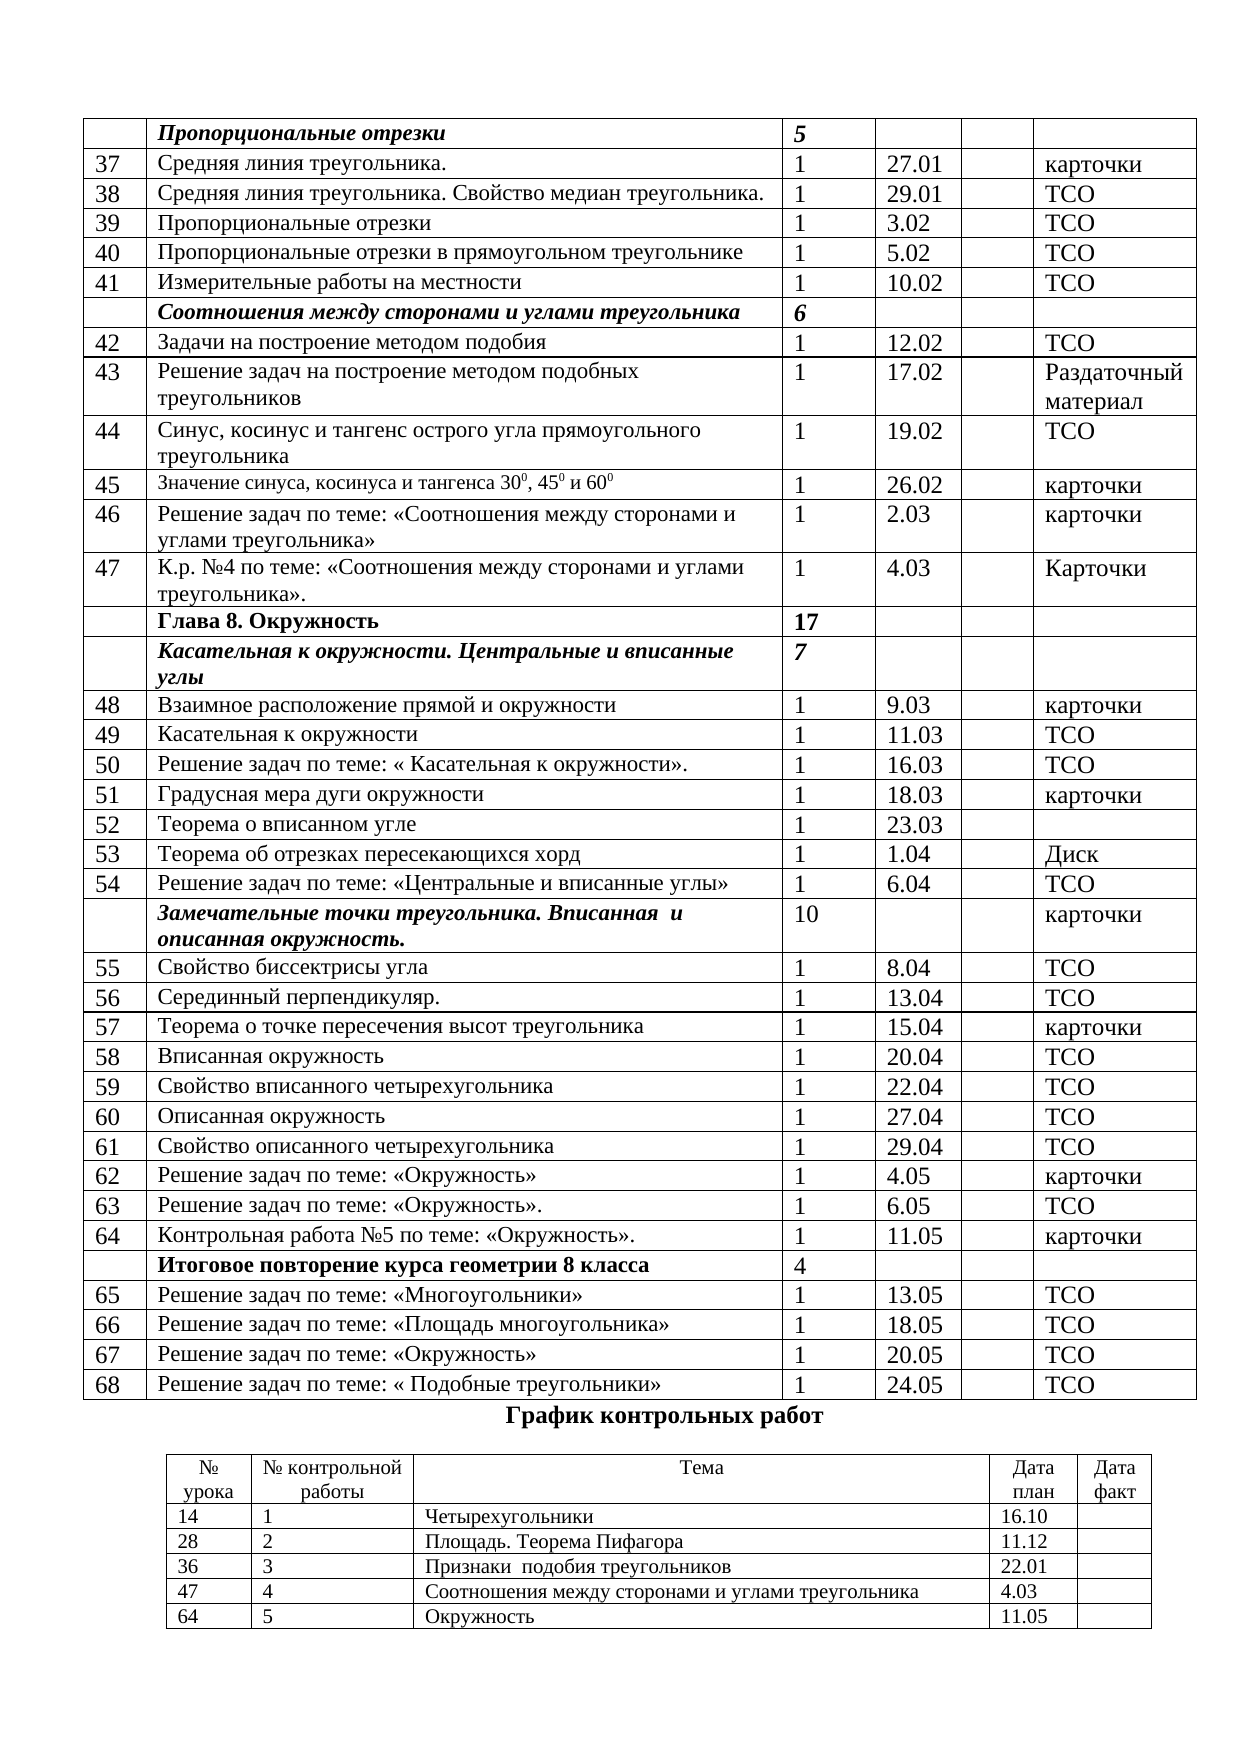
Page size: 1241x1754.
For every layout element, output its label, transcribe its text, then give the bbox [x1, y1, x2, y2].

table_cell [1078, 1579, 1151, 1603]
table_cell [962, 1013, 1033, 1041]
table_cell [962, 553, 1033, 606]
table_cell 16.10 [990, 1504, 1077, 1528]
table_cell 1 [783, 1221, 875, 1250]
table_cell [876, 119, 961, 148]
table_cell ТСО [1034, 328, 1196, 356]
table_cell ТСО [1034, 1072, 1196, 1101]
table_cell [84, 119, 146, 148]
table_cell [84, 1251, 146, 1279]
table_cell Теорема об отрезках пересекающихся хорд [147, 840, 782, 868]
table_cell ТСО [1034, 179, 1196, 207]
table_cell 68 [84, 1370, 146, 1399]
table_cell Площадь. Теорема Пифагора [414, 1529, 989, 1553]
table_cell 61 [84, 1132, 146, 1160]
table_cell [962, 298, 1033, 327]
table_cell 22.04 [876, 1072, 961, 1101]
table_cell 5 [783, 119, 875, 148]
table_cell 59 [84, 1072, 146, 1101]
table_cell ТСО [1034, 1281, 1196, 1309]
table_cell Решение задач по теме: «Окружность». [147, 1191, 782, 1220]
table_cell 7 [783, 637, 875, 689]
table_cell 1 [783, 500, 875, 552]
table_cell 47 [84, 553, 146, 606]
table_cell [876, 1251, 961, 1279]
table_cell [1078, 1554, 1151, 1578]
table_cell [962, 840, 1033, 868]
table_cell Соотношения между сторонами и углами треугольника [147, 298, 782, 327]
table_cell 1 [783, 983, 875, 1011]
table_cell Средняя линия треугольника. Свойство медиан треугольника. [147, 179, 782, 207]
table_cell Итоговое повторение курса геометрии 8 класса [147, 1251, 782, 1279]
table_cell ТСО [1034, 1370, 1196, 1399]
table_cell 63 [84, 1191, 146, 1220]
text График контрольных работ [177, 1400, 1152, 1428]
table_cell 4.03 [876, 553, 961, 606]
table_cell ТСО [1034, 869, 1196, 898]
table_cell Решение задач по теме: «Соотношения между сторонами и углами треугольника» [147, 500, 782, 552]
table_cell Касательная к окружности. Центральные и вписанные углы [147, 637, 782, 689]
table_cell [1034, 637, 1196, 689]
table_cell Диск [1034, 840, 1196, 868]
table_cell [962, 179, 1033, 207]
table_cell 18.05 [876, 1310, 961, 1339]
table_cell Свойство биссектрисы угла [147, 953, 782, 982]
table_cell Задачи на построение методом подобия [147, 328, 782, 356]
table_cell [962, 1042, 1033, 1071]
table_cell Взаимное расположение прямой и окружности [147, 691, 782, 719]
table_cell Градусная мера дуги окружности [147, 780, 782, 809]
table_cell 3.02 [876, 209, 961, 237]
table_cell 1 [783, 1191, 875, 1220]
table_cell 1 [783, 209, 875, 237]
table_cell [962, 149, 1033, 178]
table_cell Четырехугольники [414, 1504, 989, 1528]
table_cell 1 [783, 1370, 875, 1399]
table_cell 1 [783, 750, 875, 779]
table_cell 22.01 [990, 1554, 1077, 1578]
table_cell 1 [783, 1340, 875, 1369]
table_cell Свойство описанного четырехугольника [147, 1132, 782, 1160]
table_cell 53 [84, 840, 146, 868]
table_cell 52 [84, 810, 146, 838]
table_cell 14 [167, 1504, 251, 1528]
table_cell [962, 953, 1033, 982]
table_cell 1 [783, 1102, 875, 1131]
table_cell [1034, 607, 1196, 636]
table_cell [1034, 1251, 1196, 1279]
table_cell Глава 8. Окружность [147, 607, 782, 636]
table_cell Пропорциональные отрезки [147, 119, 782, 148]
table_cell 1 [252, 1504, 413, 1528]
table_cell 1 [783, 358, 875, 415]
table_cell 1 [783, 840, 875, 868]
table_cell карточки [1034, 691, 1196, 719]
table_cell 11.05 [990, 1604, 1077, 1628]
table_cell Вписанная окружность [147, 1042, 782, 1071]
table_cell [962, 1132, 1033, 1160]
table_cell 12.02 [876, 328, 961, 356]
table_cell [962, 470, 1033, 498]
table_cell 48 [84, 691, 146, 719]
table_header № урока [167, 1455, 251, 1503]
table_cell [962, 268, 1033, 297]
table_cell Решение задач по теме: «Окружность» [147, 1161, 782, 1190]
table_cell [962, 1102, 1033, 1131]
table_cell Замечательные точки треугольника. Вписанная и описанная окружность. [147, 899, 782, 952]
table_cell 56 [84, 983, 146, 1011]
table_header Дата план [990, 1455, 1077, 1503]
table_cell [962, 238, 1033, 267]
table_cell Решение задач по теме: « Касательная к окружности». [147, 750, 782, 779]
table_cell Измерительные работы на местности [147, 268, 782, 297]
table_cell 42 [84, 328, 146, 356]
table_cell 44 [84, 416, 146, 469]
table_cell 39 [84, 209, 146, 237]
table_cell 49 [84, 720, 146, 749]
table_cell [1034, 298, 1196, 327]
table_cell ТСО [1034, 268, 1196, 297]
table_cell 1 [783, 1013, 875, 1041]
table_cell [1078, 1604, 1151, 1628]
table_cell Синус, косинус и тангенс острого угла прямоугольного треугольника [147, 416, 782, 469]
table_cell Касательная к окружности [147, 720, 782, 749]
table_cell [962, 119, 1033, 148]
table_cell карточки [1034, 780, 1196, 809]
table_cell 17.02 [876, 358, 961, 415]
table_cell 11.05 [876, 1221, 961, 1250]
table_cell ТСО [1034, 238, 1196, 267]
table_cell 5 [252, 1604, 413, 1628]
table_cell 1.04 [876, 840, 961, 868]
table_cell [962, 750, 1033, 779]
table_cell 1 [783, 238, 875, 267]
table_cell [962, 720, 1033, 749]
table_cell Решение задач по теме: «Центральные и вписанные углы» [147, 869, 782, 898]
table_cell 45 [84, 470, 146, 498]
table_cell [876, 899, 961, 952]
table_cell 1 [783, 953, 875, 982]
table_cell 5.02 [876, 238, 961, 267]
table_cell 1 [783, 869, 875, 898]
table_cell [962, 1281, 1033, 1309]
table_cell 4 [783, 1251, 875, 1279]
table_cell [962, 780, 1033, 809]
table_cell [962, 1310, 1033, 1339]
table_cell [962, 209, 1033, 237]
table_cell [84, 899, 146, 952]
table_cell [962, 1340, 1033, 1369]
table_cell карточки [1034, 1161, 1196, 1190]
table_cell 13.05 [876, 1281, 961, 1309]
table_cell 1 [783, 553, 875, 606]
table_cell 1 [783, 1132, 875, 1160]
table_cell 50 [84, 750, 146, 779]
table_cell 55 [84, 953, 146, 982]
table_cell [962, 1370, 1033, 1399]
table_cell 1 [783, 1310, 875, 1339]
table_cell 23.03 [876, 810, 961, 838]
table_cell 28 [167, 1529, 251, 1553]
table_cell [84, 607, 146, 636]
table_cell ТСО [1034, 750, 1196, 779]
table_cell [962, 637, 1033, 689]
table_cell [1034, 810, 1196, 838]
table_cell карточки [1034, 1221, 1196, 1250]
table_cell Контрольная работа №5 по теме: «Окружность». [147, 1221, 782, 1250]
table_cell 65 [84, 1281, 146, 1309]
table_cell 27.04 [876, 1102, 961, 1131]
table_cell 26.02 [876, 470, 961, 498]
table_cell Решение задач по теме: «Многоугольники» [147, 1281, 782, 1309]
table_cell Средняя линия треугольника. [147, 149, 782, 178]
table_cell 1 [783, 1072, 875, 1101]
table_cell 11.12 [990, 1529, 1077, 1553]
table_cell Решение задач по теме: «Площадь многоугольника» [147, 1310, 782, 1339]
table_cell Пропорциональные отрезки [147, 209, 782, 237]
table_cell 3 [252, 1554, 413, 1578]
table_cell 64 [167, 1604, 251, 1628]
table_cell 24.05 [876, 1370, 961, 1399]
table_cell Признаки подобия треугольников [414, 1554, 989, 1578]
table_cell 13.04 [876, 983, 961, 1011]
table_cell Раздаточный материал [1034, 358, 1196, 415]
table_cell Свойство вписанного четырехугольника [147, 1072, 782, 1101]
table_cell ТСО [1034, 720, 1196, 749]
table_cell [962, 1251, 1033, 1279]
table_cell 10 [783, 899, 875, 952]
table_cell 17 [783, 607, 875, 636]
table_cell 47 [167, 1579, 251, 1603]
table_cell [962, 869, 1033, 898]
table_cell ТСО [1034, 1340, 1196, 1369]
table_cell 19.02 [876, 416, 961, 469]
table_cell ТСО [1034, 1191, 1196, 1220]
table_cell Окружность [414, 1604, 989, 1628]
table_cell Значение синуса, косинуса и тангенса 300, 450 и 600 [147, 470, 782, 498]
table_header Тема [414, 1455, 989, 1503]
table_cell Серединный перпендикуляр. [147, 983, 782, 1011]
table_cell [84, 637, 146, 689]
table_cell 1 [783, 810, 875, 838]
table_cell 1 [783, 179, 875, 207]
table_cell 20.04 [876, 1042, 961, 1071]
table_cell 38 [84, 179, 146, 207]
table_cell Решение задач по теме: « Подобные треугольники» [147, 1370, 782, 1399]
table_cell 60 [84, 1102, 146, 1131]
table_cell 41 [84, 268, 146, 297]
table_cell Пропорциональные отрезки в прямоугольном треугольнике [147, 238, 782, 267]
table_cell Соотношения между сторонами и углами треугольника [414, 1579, 989, 1603]
table_cell [876, 298, 961, 327]
table_cell 11.03 [876, 720, 961, 749]
table_cell Теорема о точке пересечения высот треугольника [147, 1013, 782, 1041]
table_cell ТСО [1034, 953, 1196, 982]
table_cell ТСО [1034, 1132, 1196, 1160]
table_cell [962, 328, 1033, 356]
table_cell 6.05 [876, 1191, 961, 1220]
table_cell 15.04 [876, 1013, 961, 1041]
table_cell Карточки [1034, 553, 1196, 606]
table_cell 1 [783, 720, 875, 749]
table_cell 40 [84, 238, 146, 267]
table_cell 51 [84, 780, 146, 809]
table_cell 4.03 [990, 1579, 1077, 1603]
table_cell 4.05 [876, 1161, 961, 1190]
table_cell 18.03 [876, 780, 961, 809]
table_cell 37 [84, 149, 146, 178]
table_cell Решение задач по теме: «Окружность» [147, 1340, 782, 1369]
table_cell [962, 1072, 1033, 1101]
table_cell ТСО [1034, 1310, 1196, 1339]
table_cell карточки [1034, 500, 1196, 552]
table_cell 43 [84, 358, 146, 415]
table_header № контрольной работы [252, 1455, 413, 1503]
table_cell 16.03 [876, 750, 961, 779]
table_cell ТСО [1034, 416, 1196, 469]
table_cell [962, 358, 1033, 415]
table_cell [876, 637, 961, 689]
table_cell К.р. №4 по теме: «Соотношения между сторонами и углами треугольника». [147, 553, 782, 606]
table_cell 1 [783, 1281, 875, 1309]
table_cell 6.04 [876, 869, 961, 898]
table_cell 1 [783, 328, 875, 356]
table_cell 1 [783, 1042, 875, 1071]
table_cell 64 [84, 1221, 146, 1250]
table_cell ТСО [1034, 1102, 1196, 1131]
table_cell карточки [1034, 149, 1196, 178]
table_cell ТСО [1034, 209, 1196, 237]
table_cell 1 [783, 780, 875, 809]
table_cell [962, 899, 1033, 952]
table_cell 1 [783, 149, 875, 178]
table_cell 62 [84, 1161, 146, 1190]
table_cell [962, 691, 1033, 719]
table_cell 4 [252, 1579, 413, 1603]
table_cell [962, 1191, 1033, 1220]
table_cell 27.01 [876, 149, 961, 178]
table_cell 1 [783, 1161, 875, 1190]
table_cell 58 [84, 1042, 146, 1071]
table_cell 29.01 [876, 179, 961, 207]
table_cell 1 [783, 416, 875, 469]
table_cell [1078, 1529, 1151, 1553]
table_cell 2 [252, 1529, 413, 1553]
table_cell Теорема о вписанном угле [147, 810, 782, 838]
table_cell [962, 1221, 1033, 1250]
table_header Дата факт [1078, 1455, 1151, 1503]
table_cell 67 [84, 1340, 146, 1369]
table_cell 29.04 [876, 1132, 961, 1160]
table_cell Описанная окружность [147, 1102, 782, 1131]
table_cell [962, 500, 1033, 552]
table_cell 46 [84, 500, 146, 552]
table_cell 1 [783, 691, 875, 719]
table_cell [962, 1161, 1033, 1190]
table_cell [876, 607, 961, 636]
table_cell 1 [783, 268, 875, 297]
table_cell ТСО [1034, 983, 1196, 1011]
table_cell карточки [1034, 1013, 1196, 1041]
table_cell 6 [783, 298, 875, 327]
table_cell 54 [84, 869, 146, 898]
table_cell карточки [1034, 899, 1196, 952]
table_cell 9.03 [876, 691, 961, 719]
table_cell 20.05 [876, 1340, 961, 1369]
table_cell [962, 416, 1033, 469]
table_cell 57 [84, 1013, 146, 1041]
table_cell [84, 298, 146, 327]
table_cell 2.03 [876, 500, 961, 552]
table_cell 36 [167, 1554, 251, 1578]
table_cell [962, 810, 1033, 838]
table_cell [962, 607, 1033, 636]
table_cell [1078, 1504, 1151, 1528]
table_cell 8.04 [876, 953, 961, 982]
table_cell 66 [84, 1310, 146, 1339]
table_cell карточки [1034, 470, 1196, 498]
table_cell 10.02 [876, 268, 961, 297]
table_cell Решение задач на построение методом подобных треугольников [147, 358, 782, 415]
table_cell 1 [783, 470, 875, 498]
table_cell [962, 983, 1033, 1011]
table_cell ТСО [1034, 1042, 1196, 1071]
table_cell [1034, 119, 1196, 148]
